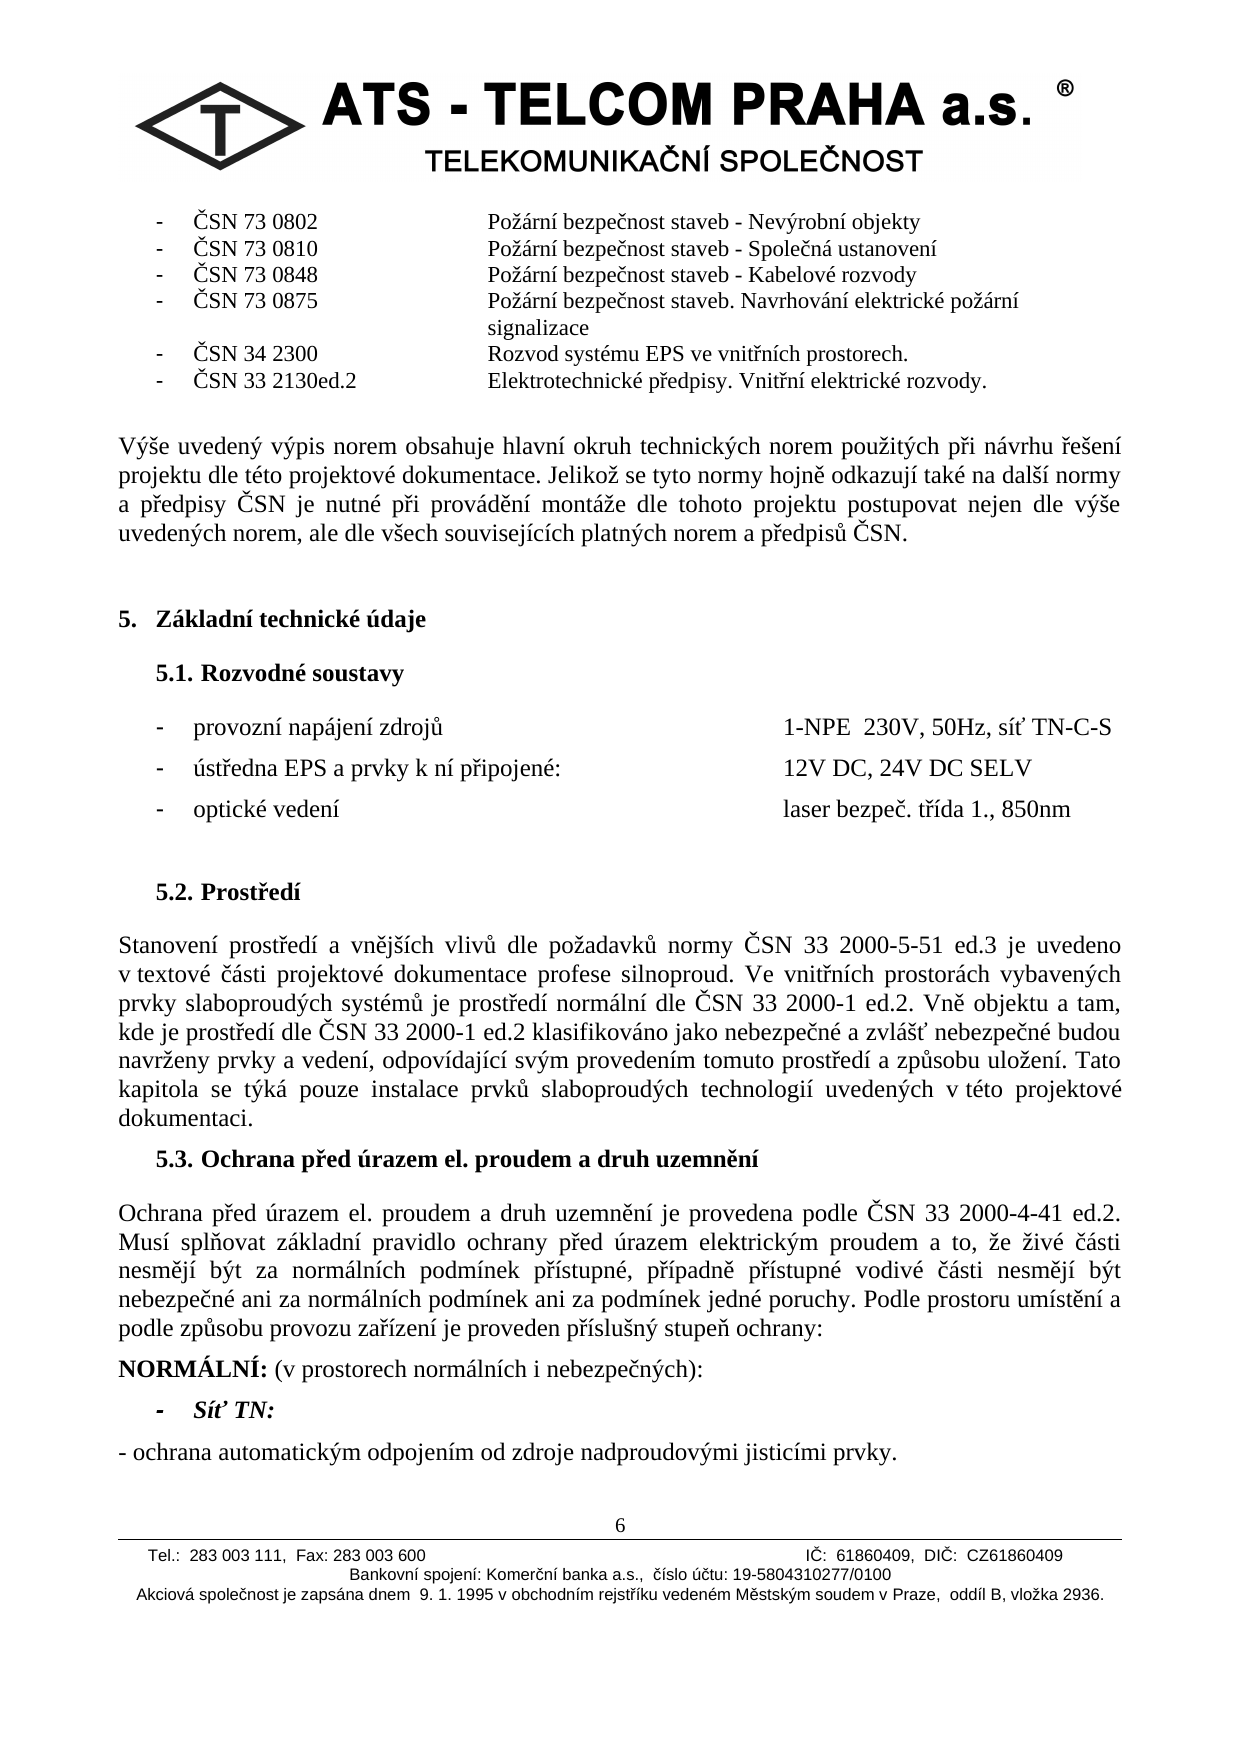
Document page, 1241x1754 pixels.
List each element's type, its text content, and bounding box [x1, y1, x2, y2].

text - ochrana automatickým odpojením od zdroje nadproudovými jisticími prvky. [118, 1437, 1122, 1466]
text Základní technické údaje [118, 604, 1122, 633]
text Stanovení prostředí a vnějších vlivů dle požadavků normy ČSN 33 2000-5-51 ed.3 je uvedeno v textové části projektové dokumentace profese silnoproud. Ve vnitřních prostorách vybavených prvky slaboproudých systémů je prostředí normální dle ČSN 33 2000-1 ed.2. Vně objektu a tam, kde je prostředí dle ČSN 33 2000-1 ed.2 klasifikováno jako nebezpečné a zvlášť nebezpečné budou navrženy prvky a vedení, odpovídající svým provedením tomuto prostředí a způsobu uložení. Tato kapitola se týká pouze instalace prvků slaboproudých technologií uvedených v této projektové dokumentaci. [118, 931, 1122, 1132]
text Ochrana před úrazem el. proudem a druh uzemnění je provedena podle ČSN 33 2000-4-41 ed.2. Musí splňovat základní pravidlo ochrany před úrazem elektrickým proudem a to, že živé části nesmějí být za normálních podmínek přístupné, případně přístupné vodivé části nesmějí být nebezpečné ani za normálních podmínek ani za podmínek jedné poruchy. Podle prostoru umístění a podle způsobu provozu zařízení je proveden příslušný stupeň ochrany: [118, 1198, 1122, 1342]
text signalizace [423, 314, 1122, 340]
text NORMÁLNÍ: (v prostorech normálních i nebezpečných): [118, 1354, 1122, 1383]
list ústředna EPS a prvky k ní připojené: 12V DC, 24V DC SELV [156, 753, 1122, 782]
text Výše uvedený výpis norem obsahuje hlavní okruh technických norem použitých při návrhu řešení projektu dle této projektové dokumentace. Jelikož se tyto normy hojně odkazují také na další normy a předpisy ČSN je nutné při provádění montáže dle tohoto projektu postupovat nejen dle výše uvedených norem, ale dle všech souvisejících platných norem a předpisů ČSN. [118, 431, 1122, 546]
list ČSN 73 0802 Požární bezpečnost staveb - Nevýrobní objekty [156, 208, 1122, 234]
list ČSN 73 0810 Požární bezpečnost staveb - Společná ustanovení [156, 234, 1122, 261]
list optické vedení laser bezpeč. třída 1., 850nm [156, 794, 1122, 823]
list ČSN 34 2300 Rozvod systému EPS ve vnitřních prostorech. [156, 340, 1122, 367]
list ČSN 73 0875 Požární bezpečnost staveb. Navrhování elektrické požární [156, 287, 1122, 314]
list provozní napájení zdrojů 1-NPE 230V, 50Hz, síť TN-C-S [156, 711, 1122, 740]
picture [118, 73, 1083, 182]
text Rozvodné soustavy [156, 658, 1122, 686]
list ČSN 33 2130ed.2 Elektrotechnické předpisy. Vnitřní elektrické rozvody. [156, 367, 1122, 393]
text Prostředí [156, 877, 1122, 906]
list ČSN 73 0848 Požární bezpečnost staveb - Kabelové rozvody [156, 261, 1122, 287]
text Ochrana před úrazem el. proudem a druh uzemnění [156, 1144, 1122, 1173]
list Síť TN: [156, 1396, 1122, 1424]
